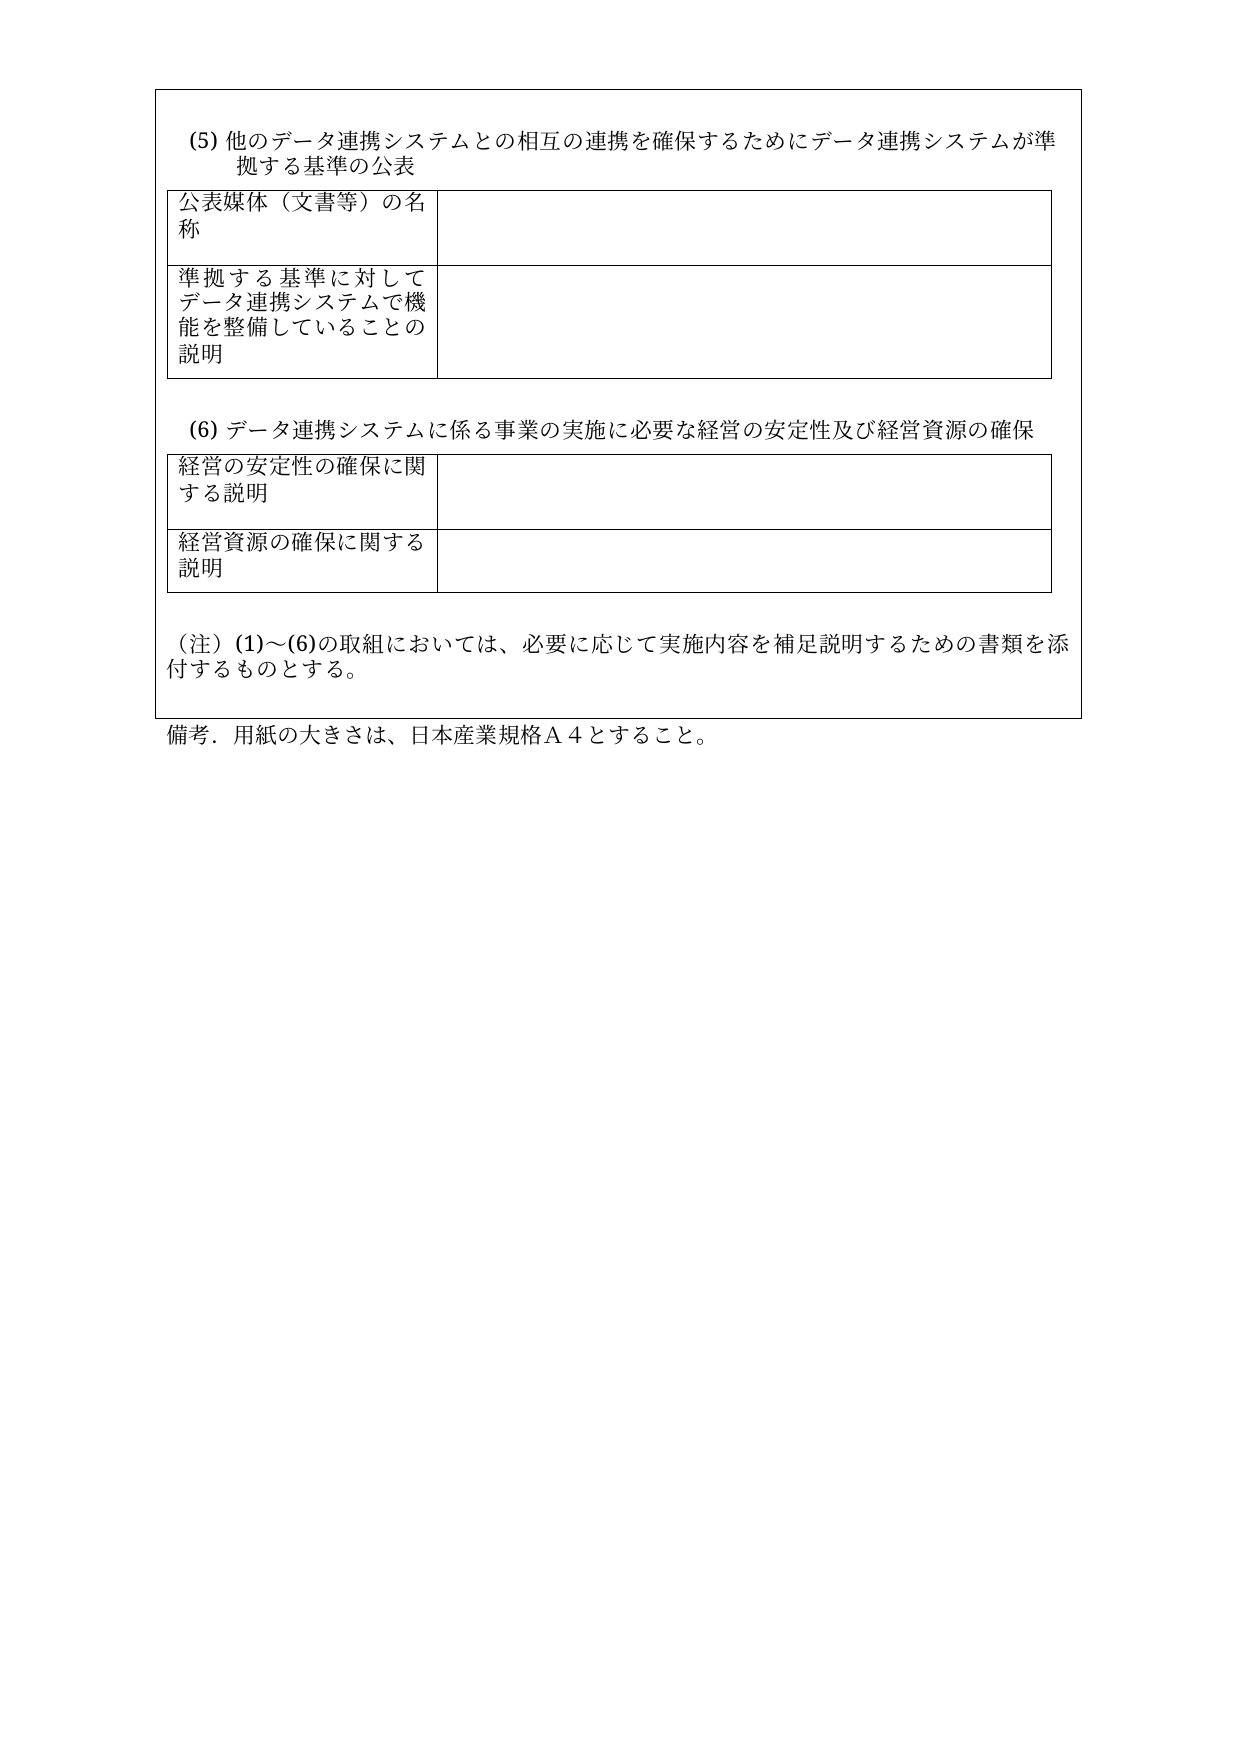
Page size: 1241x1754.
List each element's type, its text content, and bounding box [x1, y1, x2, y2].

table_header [156, 90, 1081, 717]
text 備考．用紙の大きさは、日本産業規格Ａ４とすること。 [167, 719, 1070, 750]
